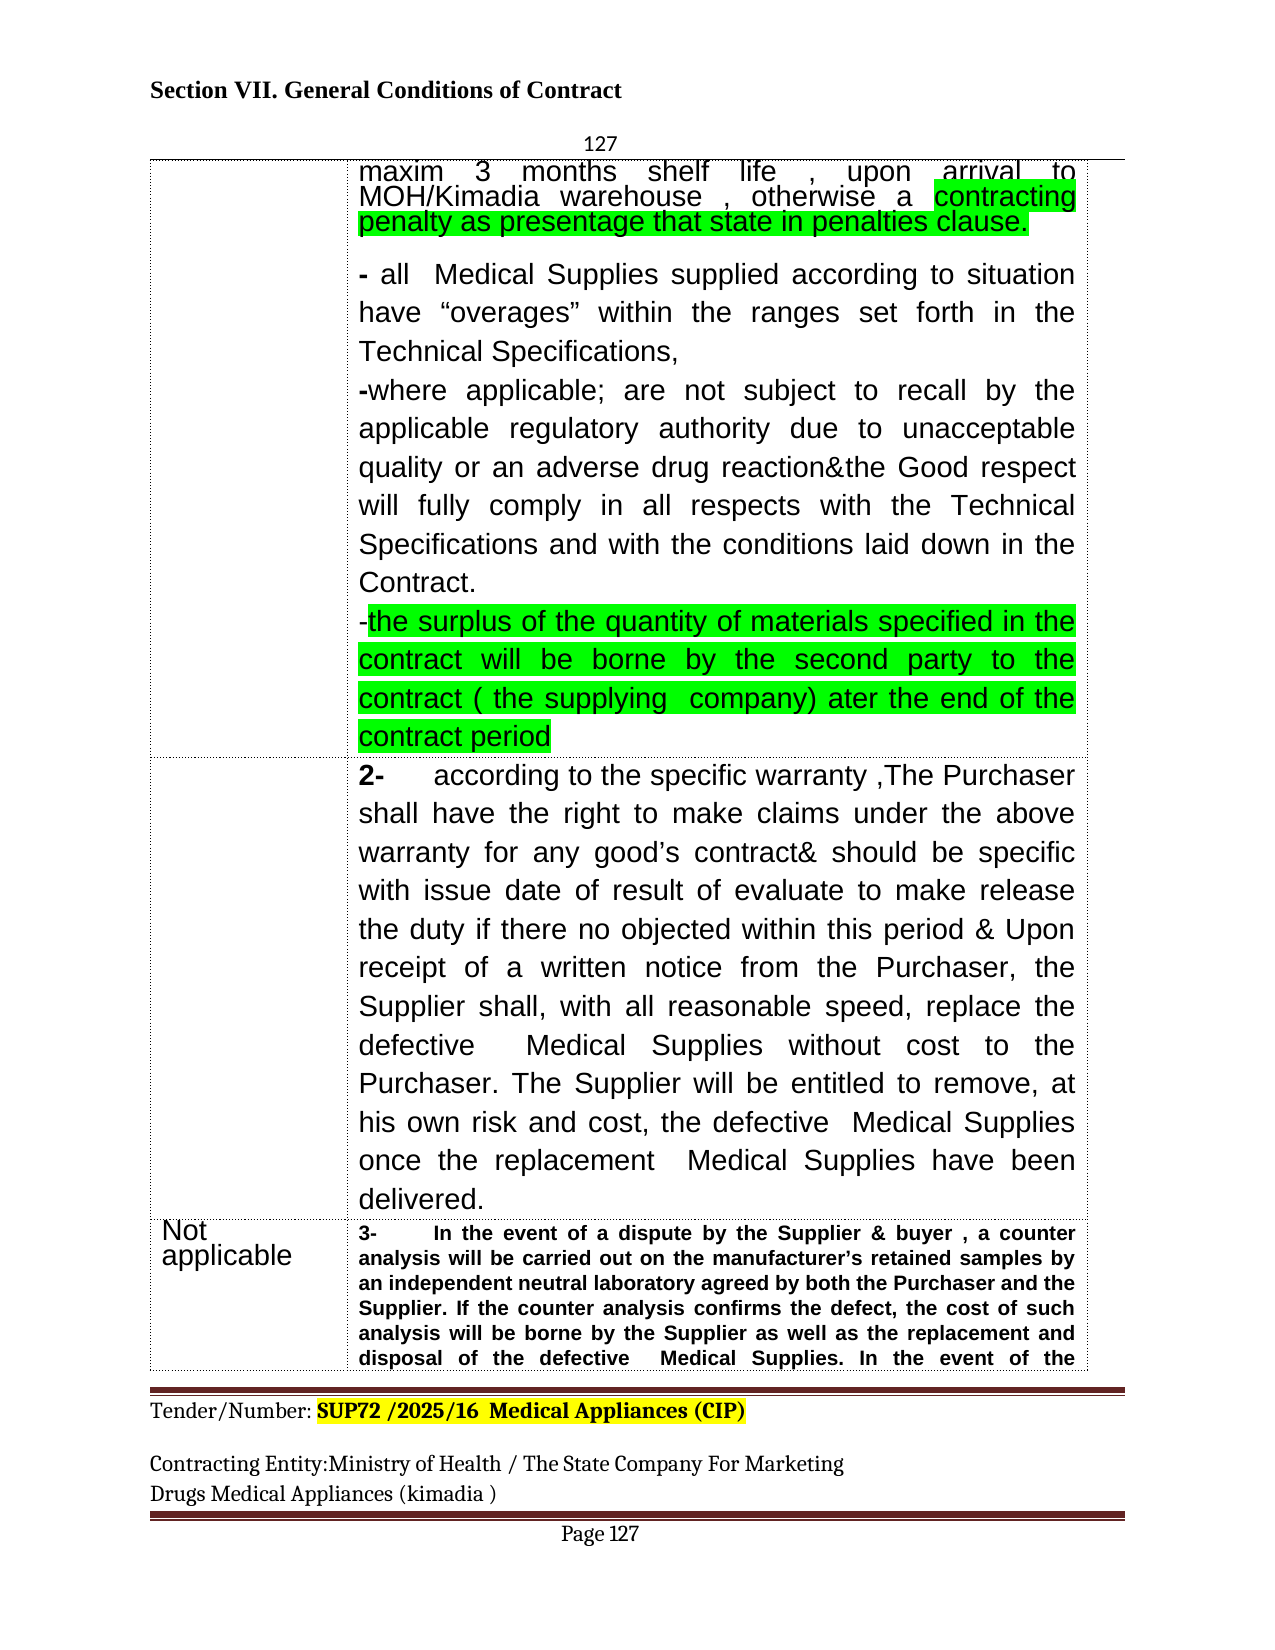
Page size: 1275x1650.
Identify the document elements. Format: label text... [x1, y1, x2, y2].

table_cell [347, 1219, 1088, 1370]
table_cell 2- according to the specific warranty ,The Purchaser shall have the right to make claims under the above warranty for any good’s contract& should be specific with issue date of result of evaluate to make release the duty if there no objected within this period & Upon receipt of a written notice from the Purchaser, the Supplier shall, with all reasonable speed, replace the defective Medical Supplies without cost to the Purchaser. The Supplier will be entitled to remove, at his own risk and cost, the defective Medical Supplies once the replacement Medical Supplies have been delivered. [347, 757, 1088, 1219]
table_cell Not applicable [150, 1219, 347, 1370]
table_cell [150, 757, 347, 1219]
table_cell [347, 160, 1088, 757]
table_cell [150, 160, 347, 757]
